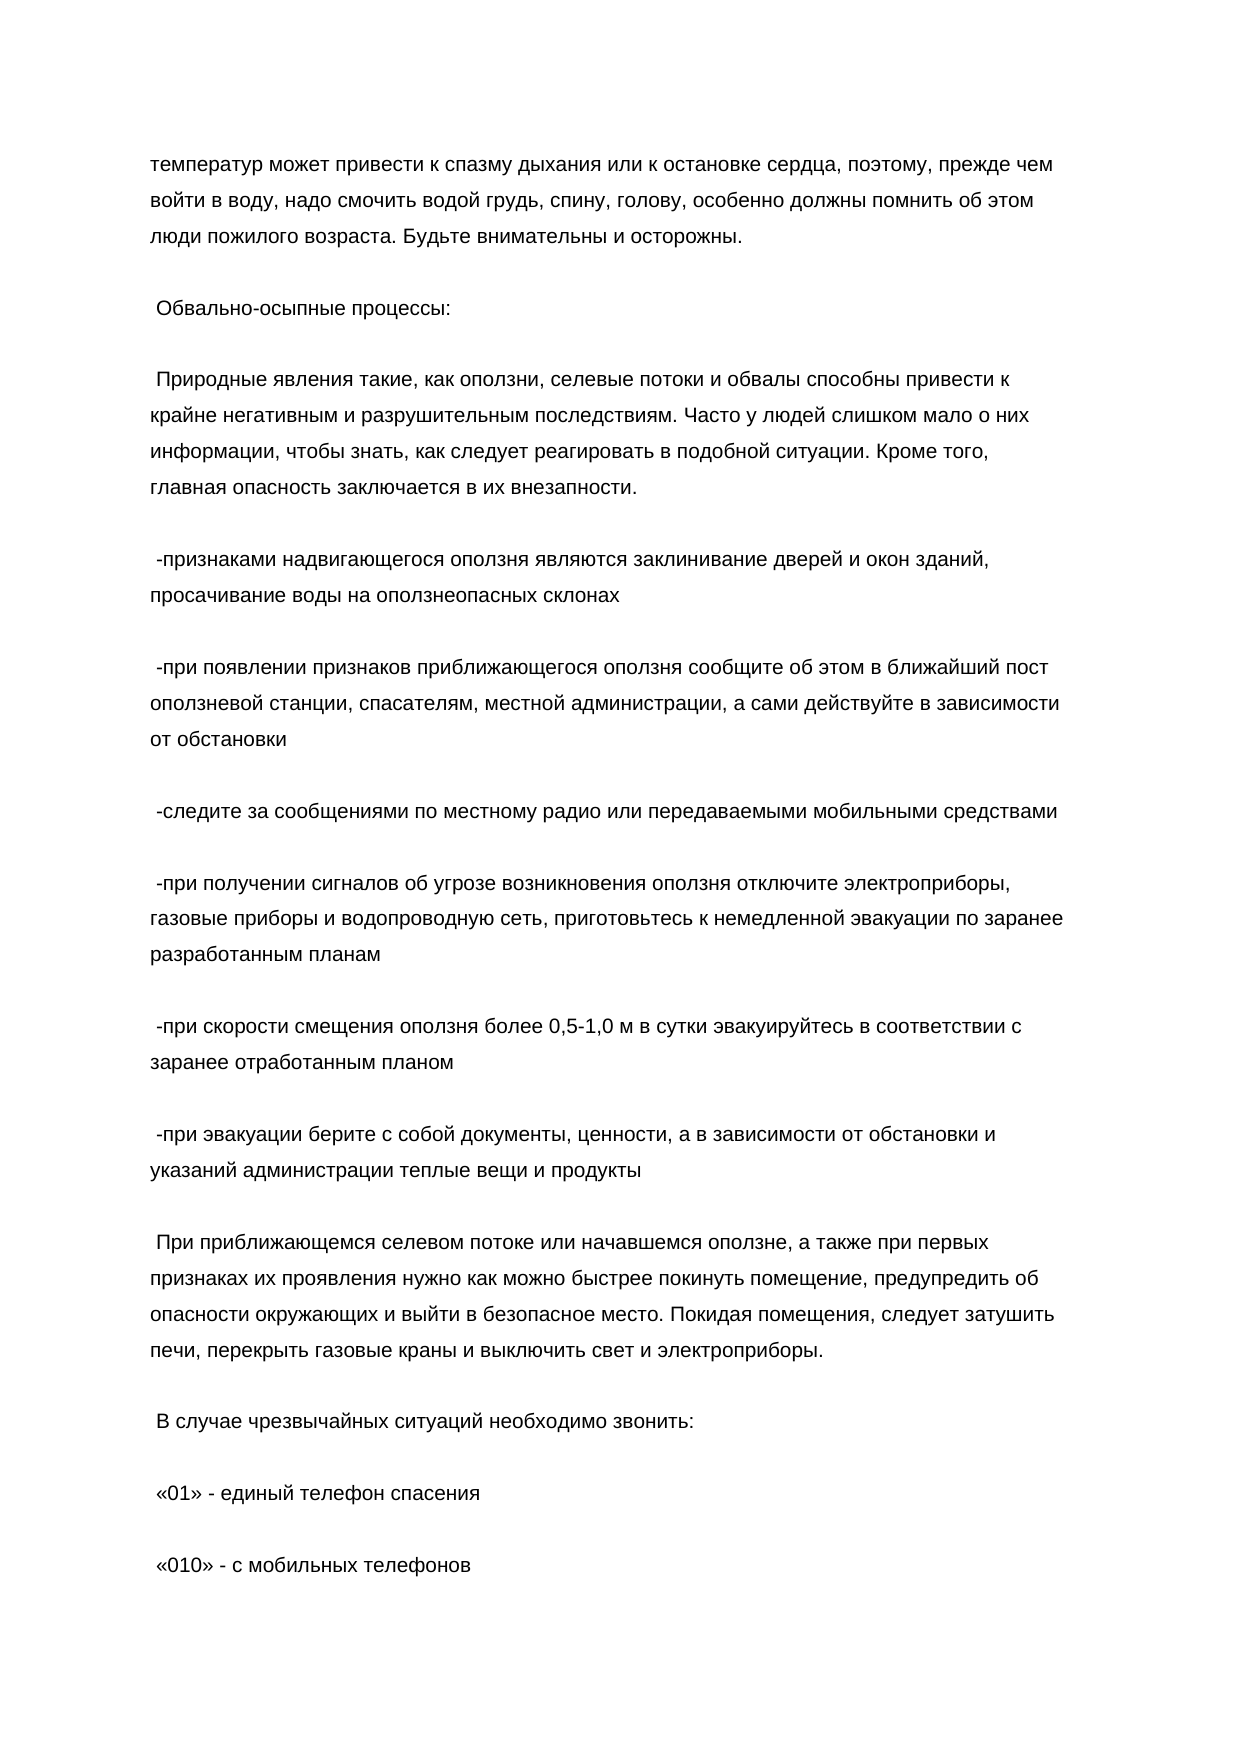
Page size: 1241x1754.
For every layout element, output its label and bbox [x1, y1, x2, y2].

table_cell [140, 150, 1078, 1577]
